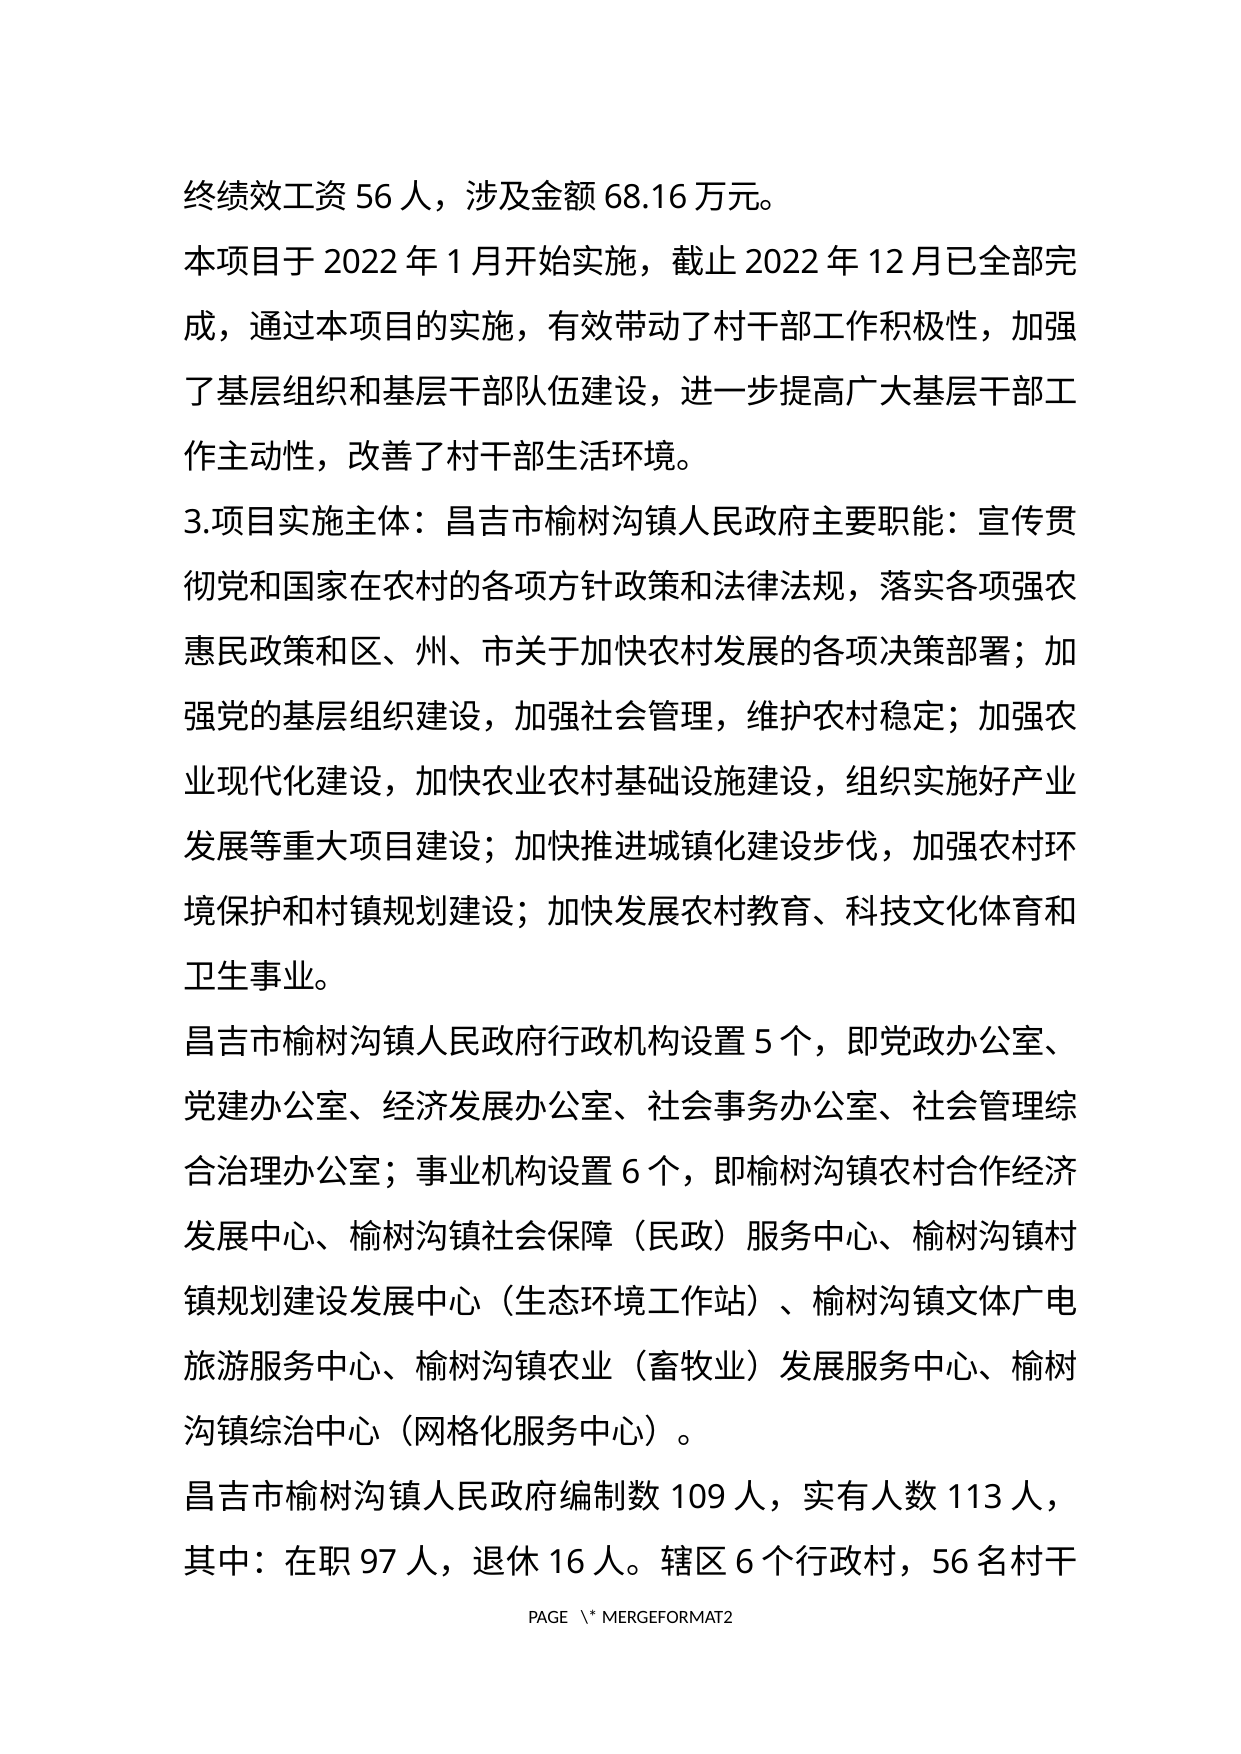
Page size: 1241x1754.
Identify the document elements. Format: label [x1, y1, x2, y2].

text [183, 162, 1078, 1592]
